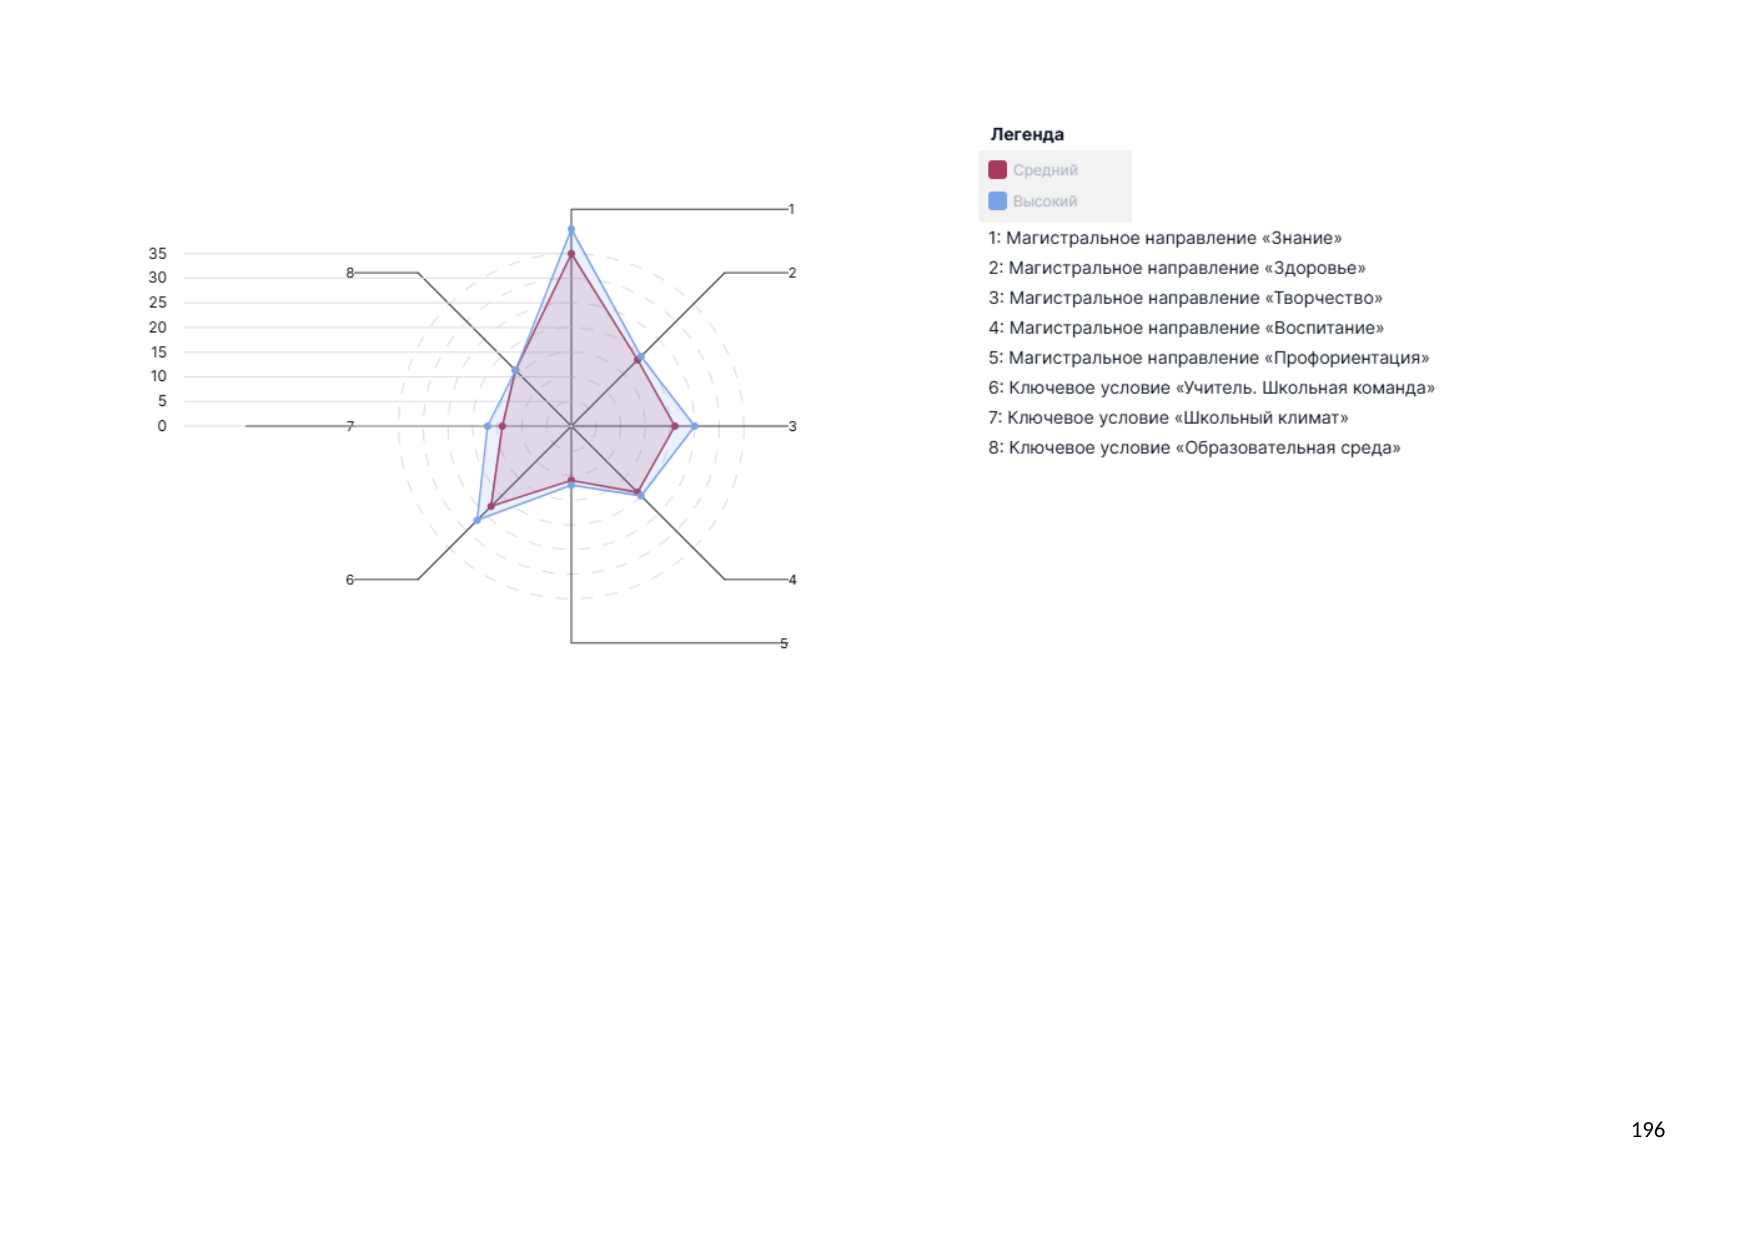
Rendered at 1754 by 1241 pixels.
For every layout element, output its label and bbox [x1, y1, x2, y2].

picture [147, 118, 1725, 742]
